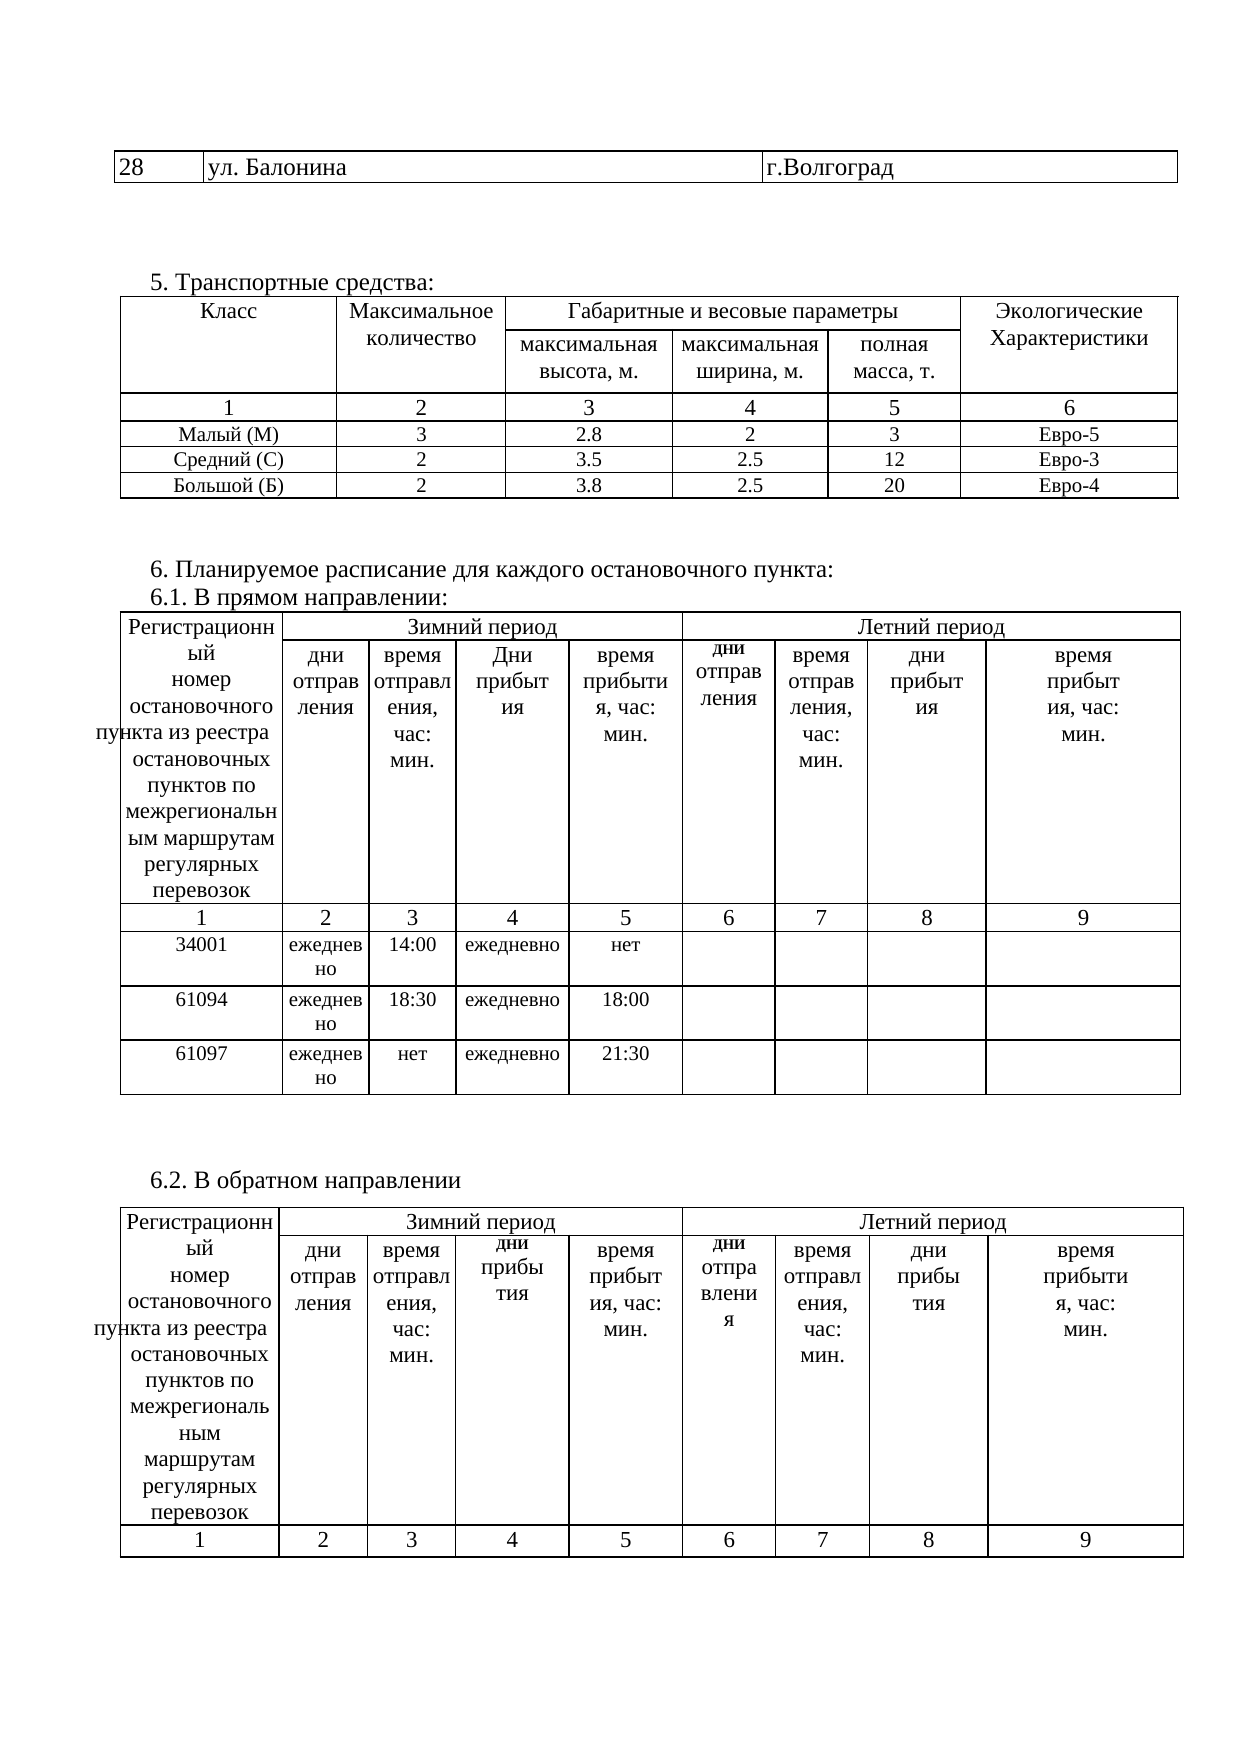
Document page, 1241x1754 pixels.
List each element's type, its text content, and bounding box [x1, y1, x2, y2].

table_cell 3 [370, 904, 455, 931]
text 5. Транспортные средства: [150, 267, 1090, 296]
table_cell время отправ ления, час: мин. [776, 641, 867, 903]
table_cell дни отправ ления [283, 641, 368, 903]
table_cell время отправл ения, час: мин. [370, 641, 455, 903]
table_cell ДНИ прибы тия [456, 1236, 568, 1524]
table_cell [868, 1041, 985, 1094]
table_cell [683, 1041, 774, 1094]
table_cell [987, 987, 1180, 1039]
table_cell 6 [683, 1526, 775, 1556]
table_cell 14:00 [370, 932, 455, 985]
table_cell 12 [829, 447, 960, 471]
table_cell максимальная ширина, м. [673, 331, 827, 392]
table_cell [868, 932, 985, 985]
table_cell Средний (С) [121, 447, 336, 471]
table_cell 1 [121, 1526, 278, 1556]
table_cell время отправл ения, час: мин. [368, 1236, 455, 1524]
table_cell дни прибыт ия [868, 641, 985, 903]
table_cell 28 [115, 152, 203, 181]
table_cell нет [570, 932, 682, 985]
table_cell [987, 1041, 1180, 1094]
table_cell 2 [337, 447, 505, 471]
table_cell [868, 987, 985, 1039]
table_cell [776, 1041, 867, 1094]
table_cell 3 [506, 394, 672, 420]
table_cell 1 [121, 904, 282, 931]
table_cell ежедневно [457, 932, 568, 985]
table_cell [776, 987, 867, 1039]
text 6.2. В обратном направлении [150, 1165, 1090, 1194]
table_cell ул. Балонина [204, 152, 762, 181]
table_cell 18:00 [570, 987, 682, 1039]
table_cell 5 [570, 1526, 682, 1556]
table_cell 3.8 [506, 473, 672, 497]
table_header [121, 1208, 278, 1524]
table_cell Малый (М) [121, 422, 336, 446]
table_cell 3.5 [506, 447, 672, 471]
table_cell Евро-3 [961, 447, 1177, 471]
table_cell [776, 932, 867, 985]
table_cell Большой (Б) [121, 473, 336, 497]
table_header Класс [121, 297, 336, 392]
table_cell 2 [673, 422, 827, 446]
table_cell [987, 932, 1180, 985]
table_cell 9 [989, 1526, 1183, 1556]
table_header Регистрационный номер остановочного пункта из реестра остановочных пунктов по межрегиональным маршрутам регулярных перевозок [121, 613, 282, 903]
table_cell 61094 [121, 987, 282, 1039]
table_cell ДНИ отправ ления [683, 641, 774, 903]
table_cell 61097 [121, 1041, 282, 1094]
table_cell дни отправ ления [280, 1236, 367, 1524]
table_cell 4 [456, 1526, 568, 1556]
table_header Максимальное количество [337, 297, 505, 392]
table_cell 8 [870, 1526, 987, 1556]
table_cell 7 [776, 904, 867, 931]
table_cell 6 [683, 904, 774, 931]
table_cell ежедневно [283, 1041, 368, 1094]
text 6. Планируемое расписание для каждого остановочного пункта: [150, 554, 1090, 582]
table_cell 2.8 [506, 422, 672, 446]
table_cell 5 [570, 904, 682, 931]
table_cell 2 [283, 904, 368, 931]
table_cell 8 [868, 904, 985, 931]
table_cell 3 [337, 422, 505, 446]
table_cell полная масса, т. [829, 331, 960, 392]
table_cell 21:30 [570, 1041, 682, 1094]
table_cell [683, 932, 774, 985]
table_cell 4 [457, 904, 568, 931]
table_header Зимний период [280, 1208, 682, 1234]
table_cell время прибыт ия, час: мин. [570, 1236, 682, 1524]
table_cell 2 [337, 394, 505, 420]
table_cell г.Волгоград [763, 152, 1177, 181]
table_cell ежедневно [457, 987, 568, 1039]
table_cell 20 [829, 473, 960, 497]
table_cell 18:30 [370, 987, 455, 1039]
table_cell 2 [280, 1526, 367, 1556]
table_cell время прибыти я, час: мин. [989, 1236, 1183, 1524]
table_cell Евро-5 [961, 422, 1177, 446]
table_cell 2.5 [673, 447, 827, 471]
table_cell максимальная высота, м. [506, 331, 672, 392]
table_cell 2.5 [673, 473, 827, 497]
table_cell ежедневно [283, 932, 368, 985]
table_cell [683, 987, 774, 1039]
table_cell время прибыти я, час: мин. [570, 641, 682, 903]
table_cell ежедневно [283, 987, 368, 1039]
table_header Экологические Характеристики [961, 297, 1177, 392]
table_header Габаритные и весовые параметры [506, 297, 960, 329]
table_cell 5 [829, 394, 960, 420]
table_cell 1 [121, 394, 336, 420]
table_cell 9 [987, 904, 1180, 931]
table_cell 34001 [121, 932, 282, 985]
table_cell 7 [776, 1526, 869, 1556]
table_cell Евро-4 [961, 473, 1177, 497]
table_cell ДНИ отпра влени я [683, 1236, 775, 1524]
table_cell 4 [673, 394, 827, 420]
table_cell нет [370, 1041, 455, 1094]
table_cell время прибыт ия, час: мин. [987, 641, 1180, 903]
table_header Летний период [683, 613, 1180, 639]
table_cell 3 [368, 1526, 455, 1556]
table_cell ежедневно [457, 1041, 568, 1094]
table_cell время отправл ения, час: мин. [776, 1236, 869, 1524]
table_cell 6 [961, 394, 1177, 420]
table_cell 2 [337, 473, 505, 497]
table_header Зимний период [283, 613, 682, 639]
text 6.1. В прямом направлении: [150, 582, 1090, 611]
table_cell 3 [829, 422, 960, 446]
table_cell Дни прибыт ия [457, 641, 568, 903]
table_cell дни прибы тия [870, 1236, 987, 1524]
table_header Летний период [683, 1208, 1183, 1234]
